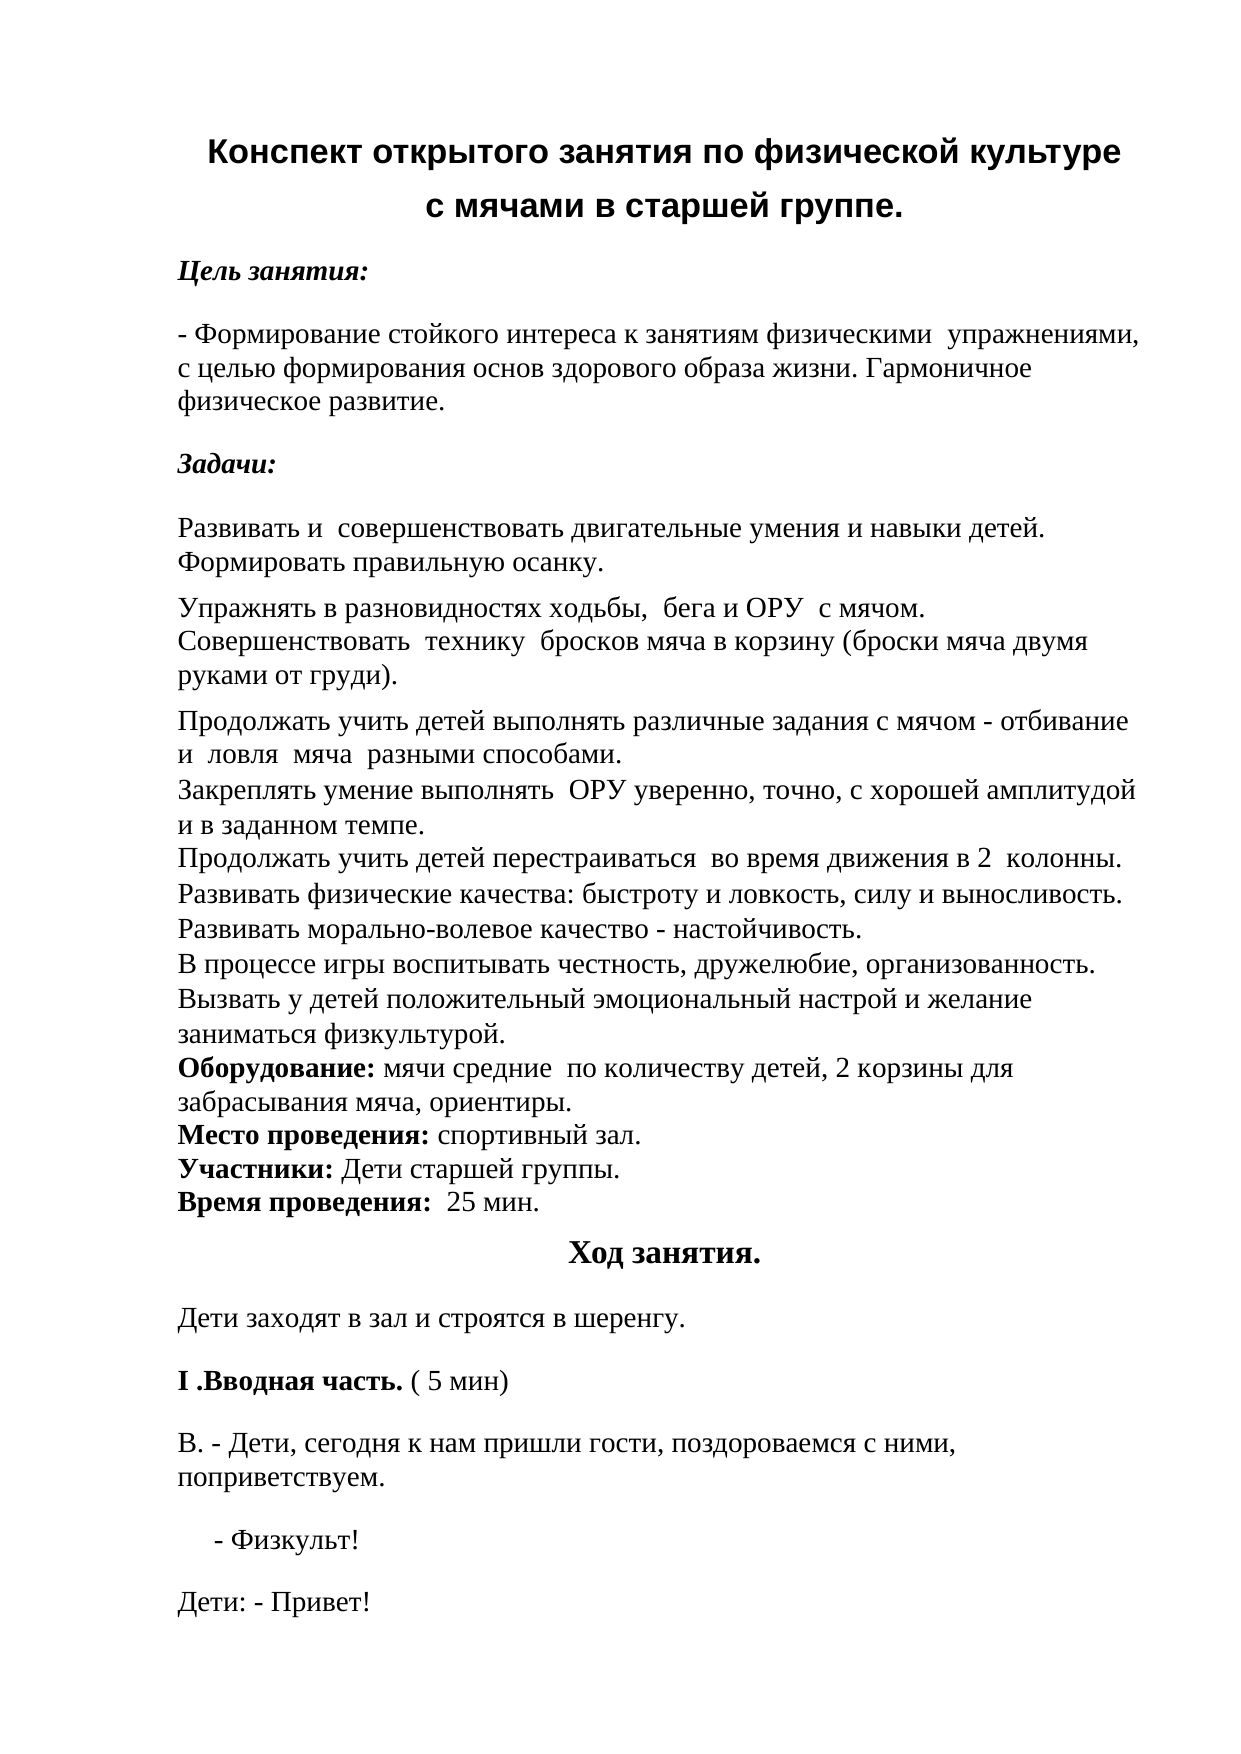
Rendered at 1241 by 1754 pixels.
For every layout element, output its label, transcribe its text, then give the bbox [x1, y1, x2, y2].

text Оборудование: мячи средние по количеству детей, 2 корзины для забрасывания мяча, ориентиры. [177, 1050, 1152, 1117]
text Дети заходят в зал и строятся в шеренгу. [177, 1300, 1152, 1334]
text Время проведения: 25 мин. [177, 1184, 1152, 1218]
text Закреплять умение выполнять ОРУ уверенно, точно, с хорошей амплитудой и в заданном темпе. [177, 770, 1152, 841]
text В. - Дети, сегодня к нам пришли гости, поздороваемся с ними, поприветствуем. [177, 1426, 1152, 1493]
text Упражнять в разновидностях ходьбы, бега и ОРУ с мячом. Совершенствовать технику бросков мяча в корзину (броски мяча двумя руками от груди). [177, 590, 1152, 691]
text - Формирование стойкого интереса к занятиям физическими упражнениями, с целью формирования основ здорового образа жизни. Гармоничное физическое развитие. [177, 316, 1152, 417]
text Формировать правильную осанку. [177, 544, 1152, 577]
text Цель занятия: [177, 253, 1152, 287]
text Развивать физические качества: быстроту и ловкость, силу и выносливость. [177, 874, 1152, 909]
text Продолжать учить детей выполнять различные задания с мячом - отбивание и ловля мяча разными способами. [177, 703, 1152, 770]
text с мячами в старшей группе. [177, 184, 1152, 224]
text Дети: - Привет! [177, 1584, 1152, 1618]
text Участники: Дети старшей группы. [177, 1151, 1152, 1184]
text Ход занятия. [177, 1230, 1152, 1271]
text - Физкульт! [177, 1522, 1152, 1555]
text Место проведения: спортивный зал. [177, 1117, 1152, 1151]
text Развивать и совершенствовать двигательные умения и навыки детей. [177, 509, 1152, 544]
text Развивать морально-волевое качество - настойчивость. [177, 909, 1152, 944]
text Конспект открытого занятия по физической культуре [177, 131, 1152, 171]
text В процессе игры воспитывать честность, дружелюбие, организованность. [177, 944, 1152, 980]
text Задачи: [177, 446, 1152, 479]
text I .Вводная часть. ( 5 мин) [177, 1363, 1152, 1396]
text Продолжать учить детей перестраиваться во время движения в 2 колонны. [177, 841, 1152, 874]
text Вызвать у детей положительный эмоциональный настрой и желание заниматься физкультурой. [177, 980, 1152, 1050]
